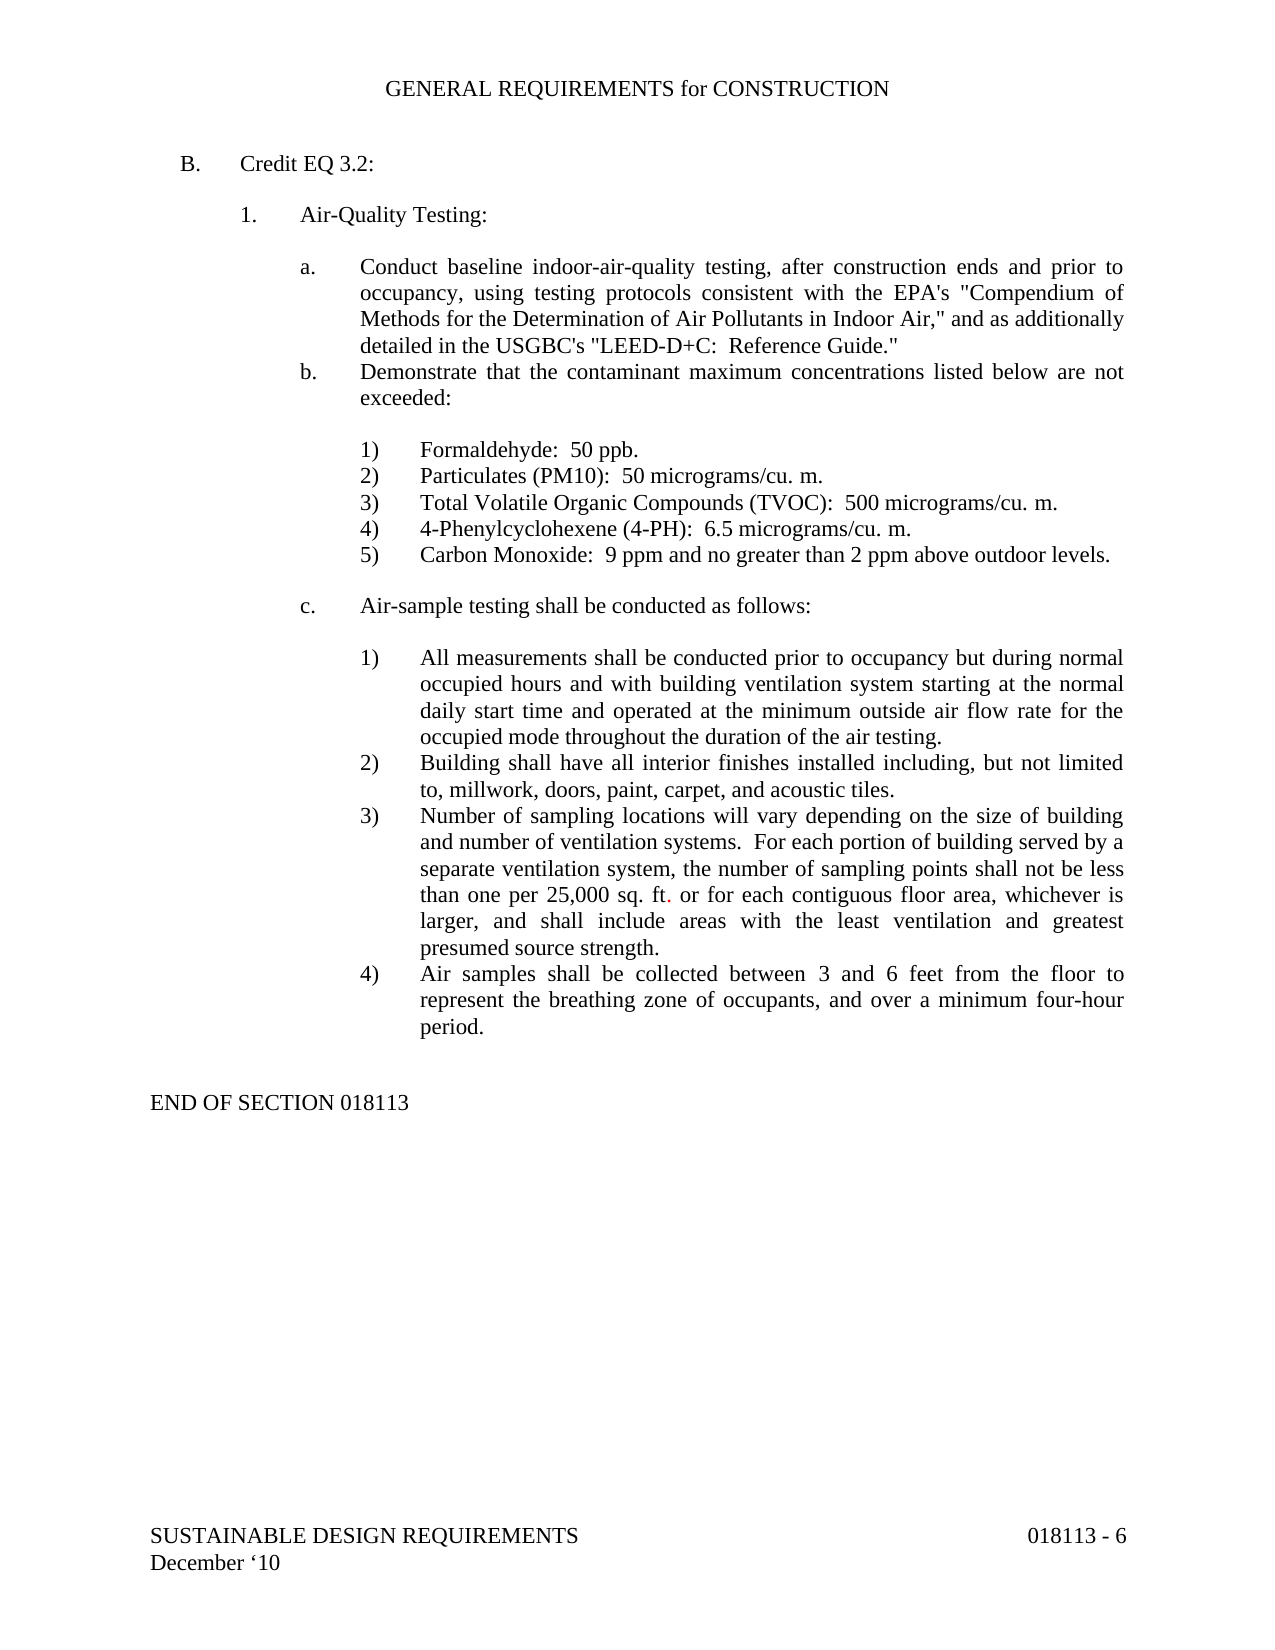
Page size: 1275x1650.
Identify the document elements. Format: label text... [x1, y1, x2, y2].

text 4-Phenylcyclohexene (4-PH): 6.5 micrograms/cu. m. [360, 515, 1125, 541]
text Building shall have all interior finishes installed including, but not limited to, millwork, doors, paint, carpet, and acoustic tiles. [360, 749, 1125, 802]
text All measurements shall be conducted prior to occupancy but during normal occupied hours and with building ventilation system starting at the normal daily start time and operated at the minimum outside air flow rate for the occupied mode throughout the duration of the air testing. [360, 644, 1125, 749]
text Carbon Monoxide: 9 ppm and no greater than 2 ppm above outdoor levels. [360, 541, 1125, 568]
text Credit EQ 3.2: [180, 150, 1125, 176]
text Total Volatile Organic Compounds (TVOC): 500 micrograms/cu. m. [360, 488, 1125, 515]
text Formaldehyde: 50 ppb. [360, 436, 1125, 462]
text Air samples shall be collected between 3 and 6 feet from the floor to represent the breathing zone of occupants, and over a minimum four-hour period. [360, 960, 1125, 1039]
text Demonstrate that the contaminant maximum concentrations listed below are not exceeded: [300, 358, 1125, 411]
text Conduct baseline indoor-air-quality testing, after construction ends and prior to occupancy, using testing protocols consistent with the EPA's "Compendium of Methods for the Determination of Air Pollutants in Indoor Air," and as additionally detailed in the USGBC's "LEED-D+C: Reference Guide." [300, 253, 1125, 358]
text Particulates (PM10): 50 micrograms/cu. m. [360, 462, 1125, 488]
text Air-Quality Testing: [240, 201, 1125, 228]
text END OF SECTION 018113 [150, 1089, 1125, 1116]
text Number of sampling locations will vary depending on the size of building and number of ventilation systems. For each portion of building served by a separate ventilation system, the number of sampling points shall not be less than one per 25,000 sq. ft. or for each contiguous floor area, whichever is larger, and shall include areas with the least ventilation and greatest presumed source strength. [360, 802, 1125, 960]
text Air-sample testing shall be conducted as follows: [300, 593, 1125, 619]
